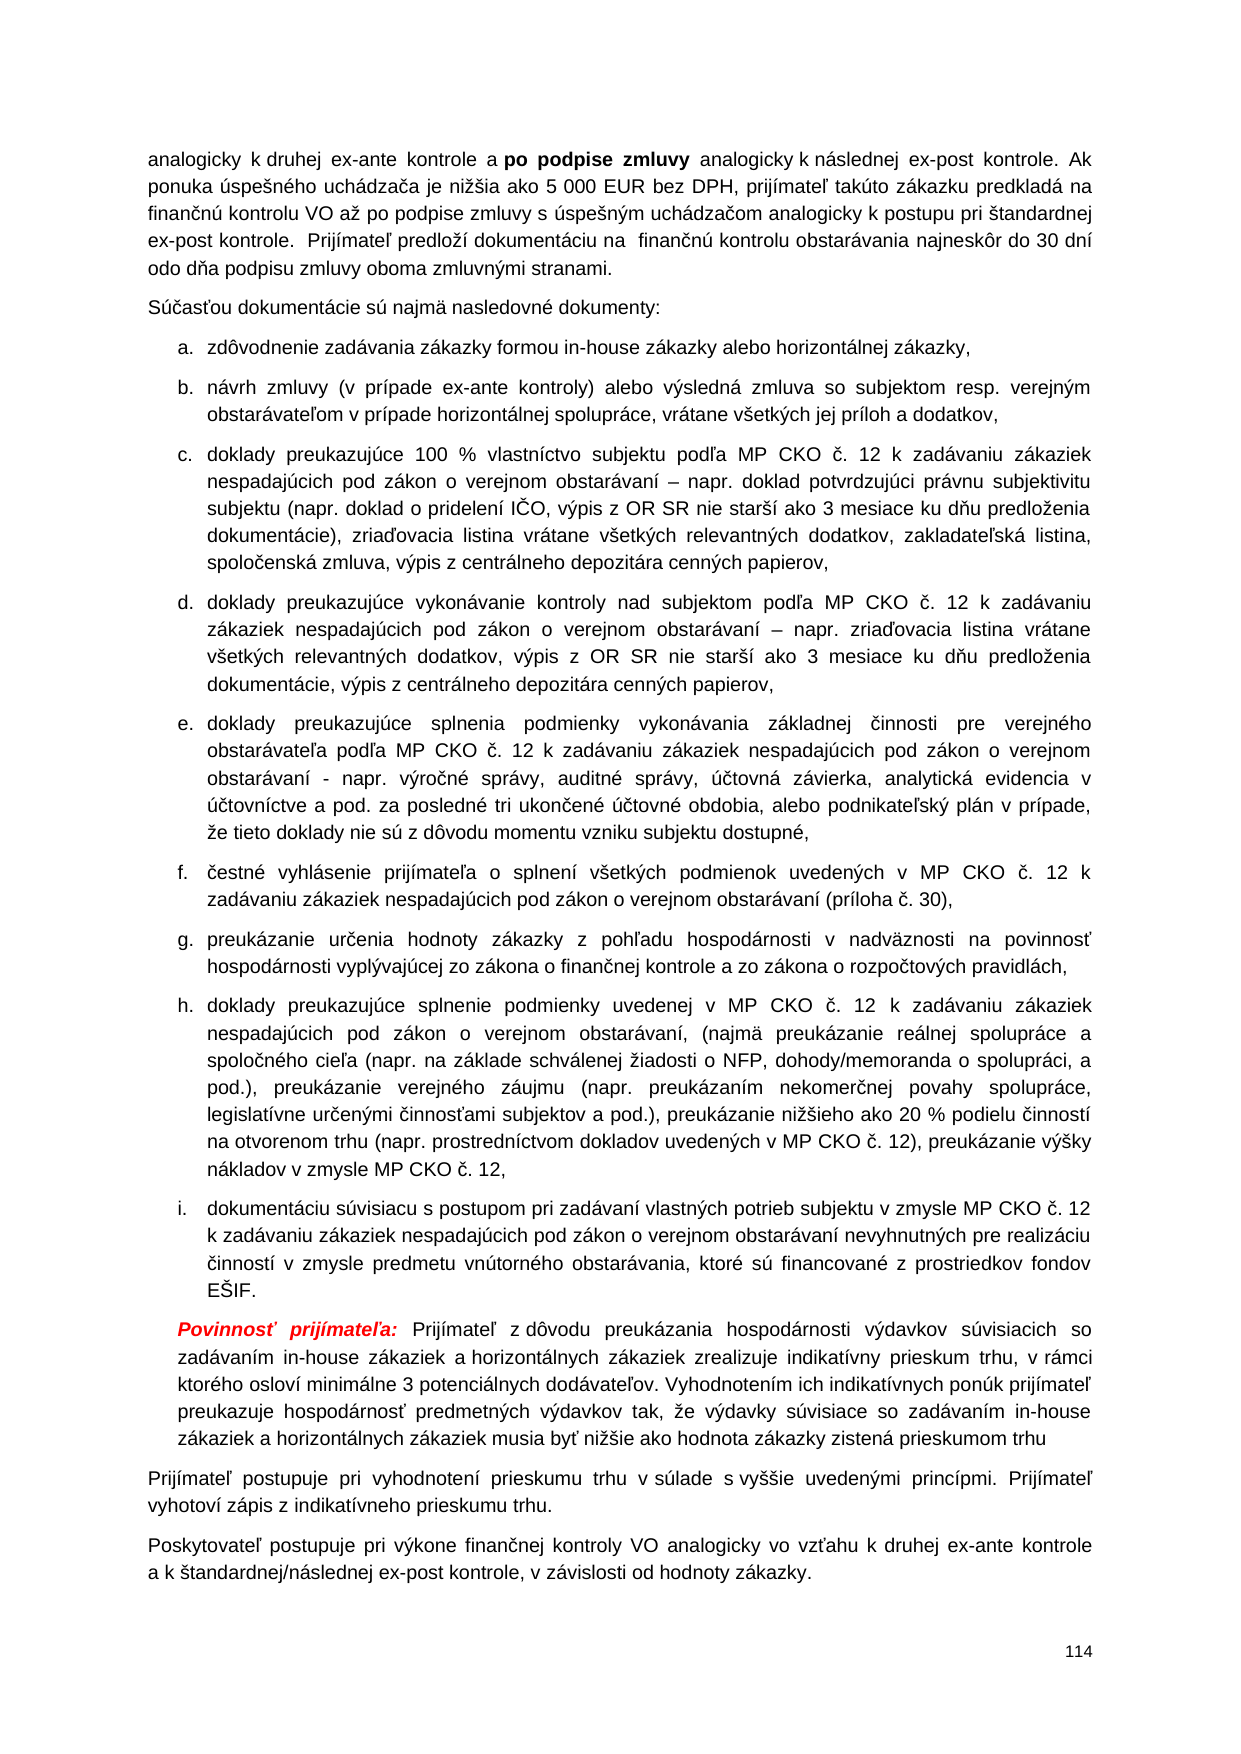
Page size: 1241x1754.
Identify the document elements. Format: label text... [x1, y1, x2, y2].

list preukázanie určenia hodnoty zákazky z pohľadu hospodárnosti v nadväznosti na povinnosť hospodárnosti vyplývajúcej zo zákona o finančnej kontrole a zo zákona o rozpočtových pravidlách, [177, 927, 1092, 977]
list doklady preukazujúce splnenia podmienky vykonávania základnej činnosti pre verejného obstarávateľa podľa MP CKO č. 12 k zadávaniu zákaziek nespadajúcich pod zákon o verejnom obstarávaní - napr. výročné správy, auditné správy, účtovná závierka, analytická evidencia v účtovníctve a pod. za posledné tri ukončené účtovné obdobia, alebo podnikateľský plán v prípade, že tieto doklady nie sú z dôvodu momentu vzniku subjektu dostupné, [177, 712, 1092, 843]
text Povinnosť prijímateľa: Prijímateľ z dôvodu preukázania hospodárnosti výdavkov súvisiacich so zadávaním in-house zákaziek a horizontálnych zákaziek zrealizuje indikatívny prieskum trhu, v rámci ktorého osloví minimálne 3 potenciálnych dodávateľov. Vyhodnotením ich indikatívnych ponúk prijímateľ preukazuje hospodárnosť predmetných výdavkov tak, že výdavky súvisiace so zadávaním in-house zákaziek a horizontálnych zákaziek musia byť nižšie ako hodnota zákazky zistená prieskumom trhu [177, 1318, 1092, 1450]
list návrh zmluvy (v prípade ex-ante kontroly) alebo výsledná zmluva so subjektom resp. verejným obstarávateľom v prípade horizontálnej spolupráce, vrátane všetkých jej príloh a dodatkov, [177, 376, 1092, 425]
text Poskytovateľ postupuje pri výkone finančnej kontroly VO analogicky vo vzťahu k druhej ex-ante kontrole a k štandardnej/následnej ex-post kontrole, v závislosti od hodnoty zákazky. [148, 1534, 1092, 1583]
list doklady preukazujúce 100 % vlastníctvo subjektu podľa MP CKO č. 12 k zadávaniu zákaziek nespadajúcich pod zákon o verejnom obstarávaní – napr. doklad potvrdzujúci právnu subjektivitu subjektu (napr. doklad o pridelení IČO, výpis z OR SR nie starší ako 3 mesiace ku dňu predloženia dokumentácie), zriaďovacia listina vrátane všetkých relevantných dodatkov, zakladateľská listina, spoločenská zmluva, výpis z centrálneho depozitára cenných papierov, [177, 442, 1092, 574]
text Súčasťou dokumentácie sú najmä nasledovné dokumenty: [148, 296, 1092, 319]
list zdôvodnenie zadávania zákazky formou in-house zákazky alebo horizontálnej zákazky, [177, 336, 1092, 358]
list doklady preukazujúce splnenie podmienky uvedenej v MP CKO č. 12 k zadávaniu zákaziek nespadajúcich pod zákon o verejnom obstarávaní, (najmä preukázanie reálnej spolupráce a spoločného cieľa (napr. na základe schválenej žiadosti o NFP, dohody/memoranda o spolupráci, a pod.), preukázanie verejného záujmu (napr. preukázaním nekomerčnej povahy spolupráce, legislatívne určenými činnosťami subjektov a pod.), preukázanie nižšieho ako 20 % podielu činností na otvorenom trhu (napr. prostredníctvom dokladov uvedených v MP CKO č. 12), preukázanie výšky nákladov v zmysle MP CKO č. 12, [177, 994, 1092, 1180]
list čestné vyhlásenie prijímateľa o splnení všetkých podmienok uvedených v MP CKO č. 12 k zadávaniu zákaziek nespadajúcich pod zákon o verejnom obstarávaní (príloha č. 30), [177, 861, 1092, 910]
list dokumentáciu súvisiacu s postupom pri zadávaní vlastných potrieb subjektu v zmysle MP CKO č. 12 k zadávaniu zákaziek nespadajúcich pod zákon o verejnom obstarávaní nevyhnutných pre realizáciu činností v zmysle predmetu vnútorného obstarávania, ktoré sú financované z prostriedkov fondov EŠIF. [177, 1197, 1092, 1301]
list doklady preukazujúce vykonávanie kontroly nad subjektom podľa MP CKO č. 12 k zadávaniu zákaziek nespadajúcich pod zákon o verejnom obstarávaní – napr. zriaďovacia listina vrátane všetkých relevantných dodatkov, výpis z OR SR nie starší ako 3 mesiace ku dňu predloženia dokumentácie, výpis z centrálneho depozitára cenných papierov, [177, 591, 1092, 695]
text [148, 148, 1092, 279]
text Prijímateľ postupuje pri vyhodnotení prieskumu trhu v súlade s vyššie uvedenými princípmi. Prijímateľ vyhotoví zápis z indikatívneho prieskumu trhu. [148, 1467, 1092, 1517]
